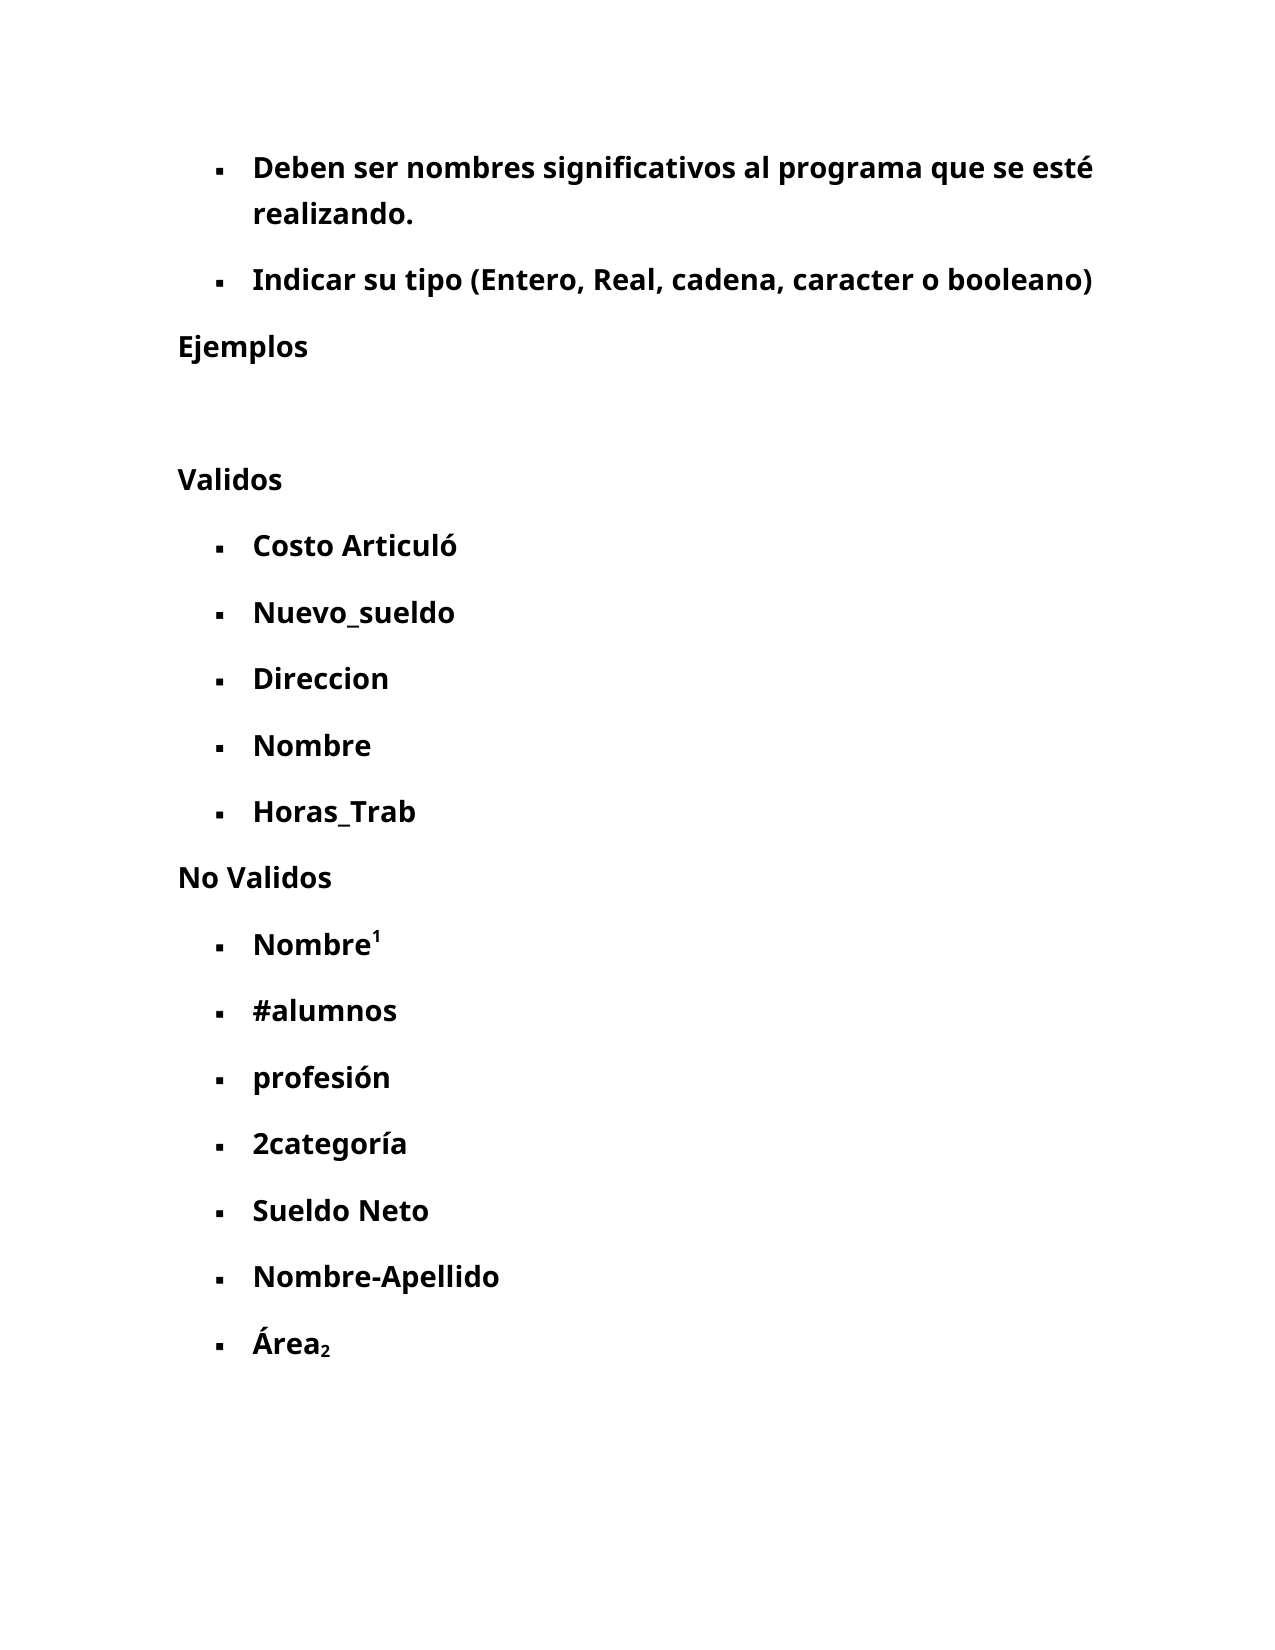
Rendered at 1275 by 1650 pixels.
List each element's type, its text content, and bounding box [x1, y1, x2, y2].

text No Validos [177, 858, 1098, 897]
list profesión [215, 1057, 1098, 1097]
list Área2 [215, 1323, 1098, 1363]
list Nuevo_sueldo [215, 592, 1098, 632]
text Validos [177, 459, 1098, 499]
list Sueldo Neto [215, 1190, 1098, 1230]
list Nombre-Apellido [215, 1257, 1098, 1296]
list Deben ser nombres significativos al programa que se esté realizando. [215, 148, 1098, 233]
list #alumnos [215, 991, 1098, 1030]
list Indicar su tipo (Entero, Real, cadena, caracter o booleano) [215, 260, 1098, 299]
text Ejemplos [177, 326, 1098, 366]
list Costo Articuló [215, 526, 1098, 565]
list 2categoría [215, 1124, 1098, 1163]
list Direccion [215, 658, 1098, 698]
list Nombre1 [215, 924, 1098, 964]
list Nombre [215, 725, 1098, 764]
list Horas_Trab [215, 791, 1098, 831]
